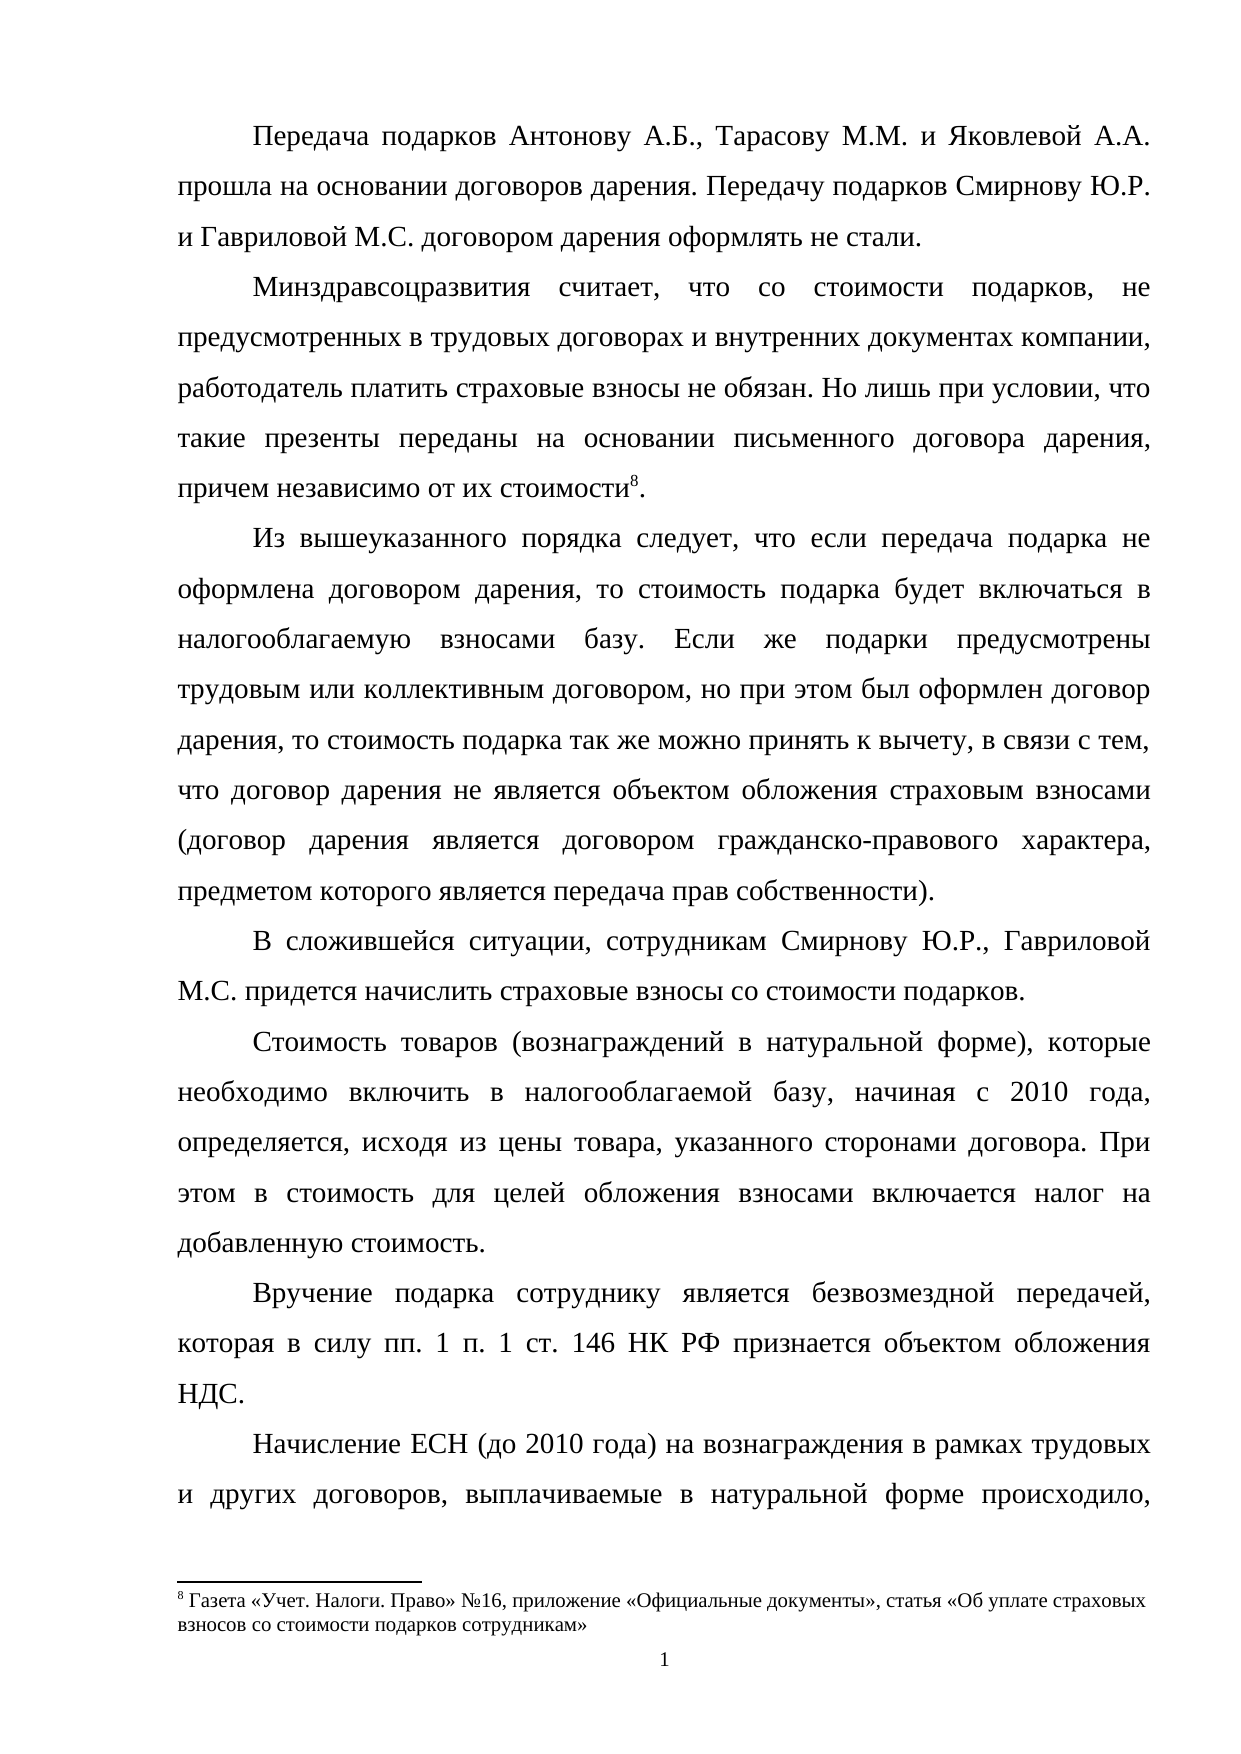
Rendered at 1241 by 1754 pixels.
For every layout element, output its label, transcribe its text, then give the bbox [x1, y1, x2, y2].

text Вручение подарка сотруднику является безвозмездной передачей, которая в силу пп. 1 п. 1 ст. 146 НК РФ признается объектом обложения НДС. [177, 1275, 1152, 1409]
text Минздравсоцразвития считает, что со стоимости подарков, не предусмотренных в трудовых договорах и внутренних документах компании, работодатель платить страховые взносы не обязан. Но лишь при условии, что такие презенты переданы на основании письменного договора дарения, причем независимо от их стоимости. [177, 269, 1152, 504]
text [177, 1426, 1152, 1510]
text Передача подарков Антонову А.Б., Тарасову М.М. и Яковлевой А.А. прошла на основании договоров дарения. Передачу подарков Смирнову Ю.Р. и Гавриловой М.С. договором дарения оформлять не стали. [177, 118, 1152, 252]
text В сложившейся ситуации, сотрудникам Смирнову Ю.Р., Гавриловой М.С. придется начислить страховые взносы со стоимости подарков. [177, 923, 1152, 1007]
text Стоимость товаров (вознаграждений в натуральной форме), которые необходимо включить в налогооблагаемой базу, начиная с 2010 года, определяется, исходя из цены товара, указанного сторонами договора. При этом в стоимость для целей обложения взносами включается налог на добавленную стоимость. [177, 1024, 1152, 1258]
text Из вышеуказанного порядка следует, что если передача подарка не оформлена договором дарения, то стоимость подарка будет включаться в налогооблагаемую взносами базу. Если же подарки предусмотрены трудовым или коллективным договором, но при этом был оформлен договор дарения, то стоимость подарка так же можно принять к вычету, в связи с тем, что договор дарения не является объектом обложения страховым взносами (договор дарения является договором гражданско-правового характера, предметом которого является передача прав собственности). [177, 521, 1152, 906]
